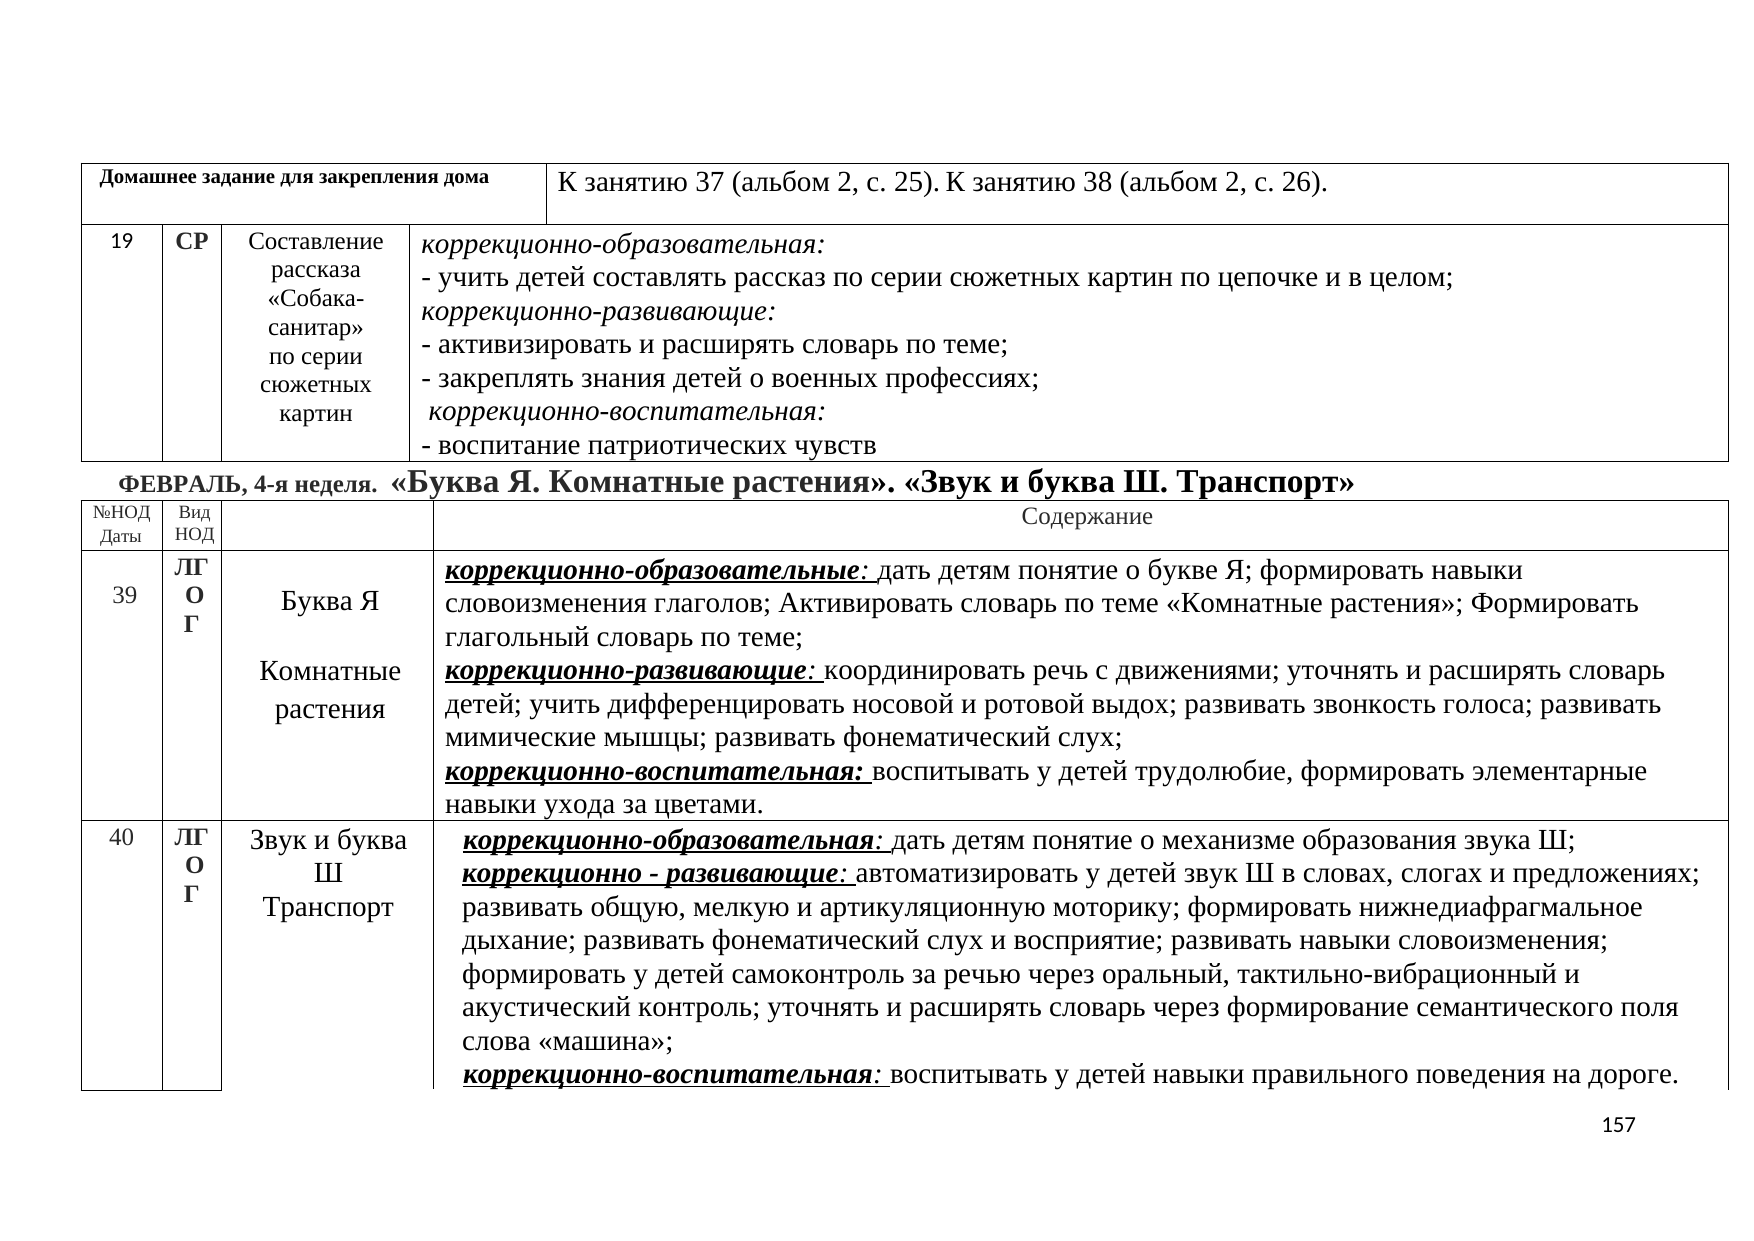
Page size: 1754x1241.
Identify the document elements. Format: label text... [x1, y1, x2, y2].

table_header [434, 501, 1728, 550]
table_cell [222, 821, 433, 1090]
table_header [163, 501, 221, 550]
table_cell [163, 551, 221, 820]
text ФЕВРАЛЬ, 4-я неделя. «Буква Я. Комнатные растения». «Звук и буква Ш. Транспорт» [118, 462, 1636, 500]
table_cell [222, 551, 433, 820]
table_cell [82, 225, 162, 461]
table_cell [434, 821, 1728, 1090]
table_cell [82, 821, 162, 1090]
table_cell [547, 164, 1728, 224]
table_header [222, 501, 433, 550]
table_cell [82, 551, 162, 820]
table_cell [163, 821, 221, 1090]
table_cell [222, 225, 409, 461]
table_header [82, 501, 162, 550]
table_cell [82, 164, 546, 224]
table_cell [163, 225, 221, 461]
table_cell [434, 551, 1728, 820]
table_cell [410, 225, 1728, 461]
